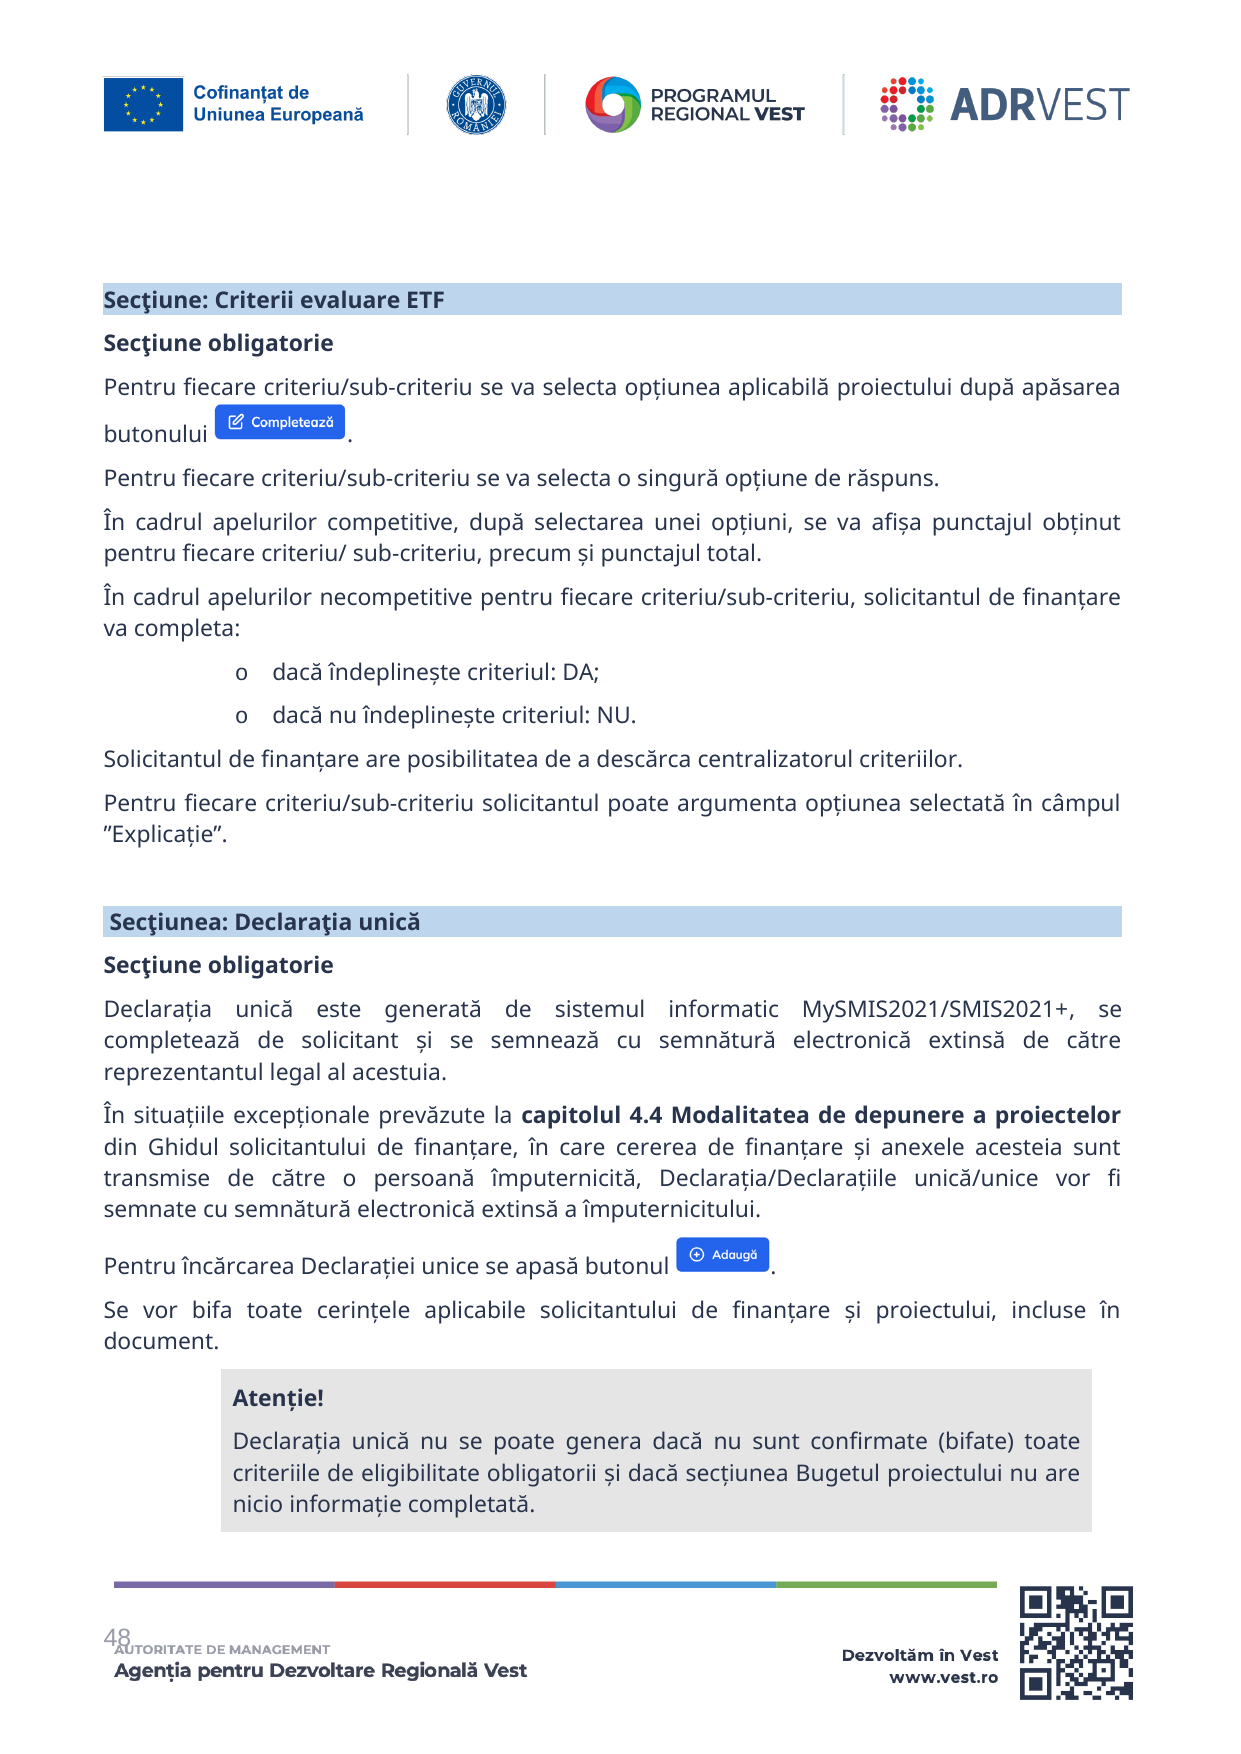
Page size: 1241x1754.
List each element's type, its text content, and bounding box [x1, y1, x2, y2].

picture [102, 74, 1130, 135]
picture [214, 402, 347, 443]
picture [106, 1632, 112, 1640]
text Secţiune obligatorie [103, 327, 1122, 358]
text Pentru fiecare criteriu/sub-criteriu solicitantul poate argumenta opțiunea selectată în câmpul ”Explicație”. [103, 787, 1122, 849]
list dacă nu îndeplinește criteriul: NU. [234, 699, 1122, 731]
text Secţiune: Criterii evaluare ETF [103, 283, 1122, 315]
list dacă îndeplinește criteriul: DA; [234, 655, 1122, 687]
text În cadrul apelurilor competitive, după selectarea unei opțiuni, se va afișa punctajul obținut pentru fiecare criteriu/ sub-criteriu, precum și punctajul total. [103, 505, 1122, 568]
text Pentru încărcarea Declarației unice se apasă butonul . [103, 1237, 1122, 1282]
picture [106, 1577, 1142, 1709]
text Pentru fiecare criteriu/sub-criteriu se va selecta opțiunea aplicabilă proiectului după apăsarea butonului . [103, 371, 1122, 449]
text În situațiile excepționale prevăzute la capitolul 4.4 Modalitatea de depunere a proiectelor din Ghidul solicitantului de finanțare, în care cererea de finanțare și anexele acesteia sunt transmise de către o persoană împuternicită, Declarația/Declarațiile unică/unice vor fi semnate cu semnătură electronică extinsă a împuternicitului. [103, 1099, 1122, 1224]
text Secţiunea: Declaraţia unică [103, 906, 1122, 937]
text Se vor bifa toate cerințele aplicabile solicitantului de finanțare și proiectului, incluse în document. [103, 1294, 1122, 1357]
text Solicitantul de finanțare are posibilitatea de a descărca centralizatorul criteriilor. [103, 743, 1122, 774]
text Secţiune obligatorie [103, 949, 1122, 981]
text În cadrul apelurilor necompetitive pentru fiecare criteriu/sub-criteriu, solicitantul de finanțare va completa: [103, 580, 1122, 643]
picture [675, 1236, 771, 1275]
text Declarația unică este generată de sistemul informatic MySMIS2021/SMIS2021+, se completează de solicitant şi se semnează cu semnătură electronică extinsă de către reprezentantul legal al acestuia. [103, 993, 1122, 1087]
text Pentru fiecare criteriu/sub-criteriu se va selecta o singură opțiune de răspuns. [103, 462, 1122, 493]
